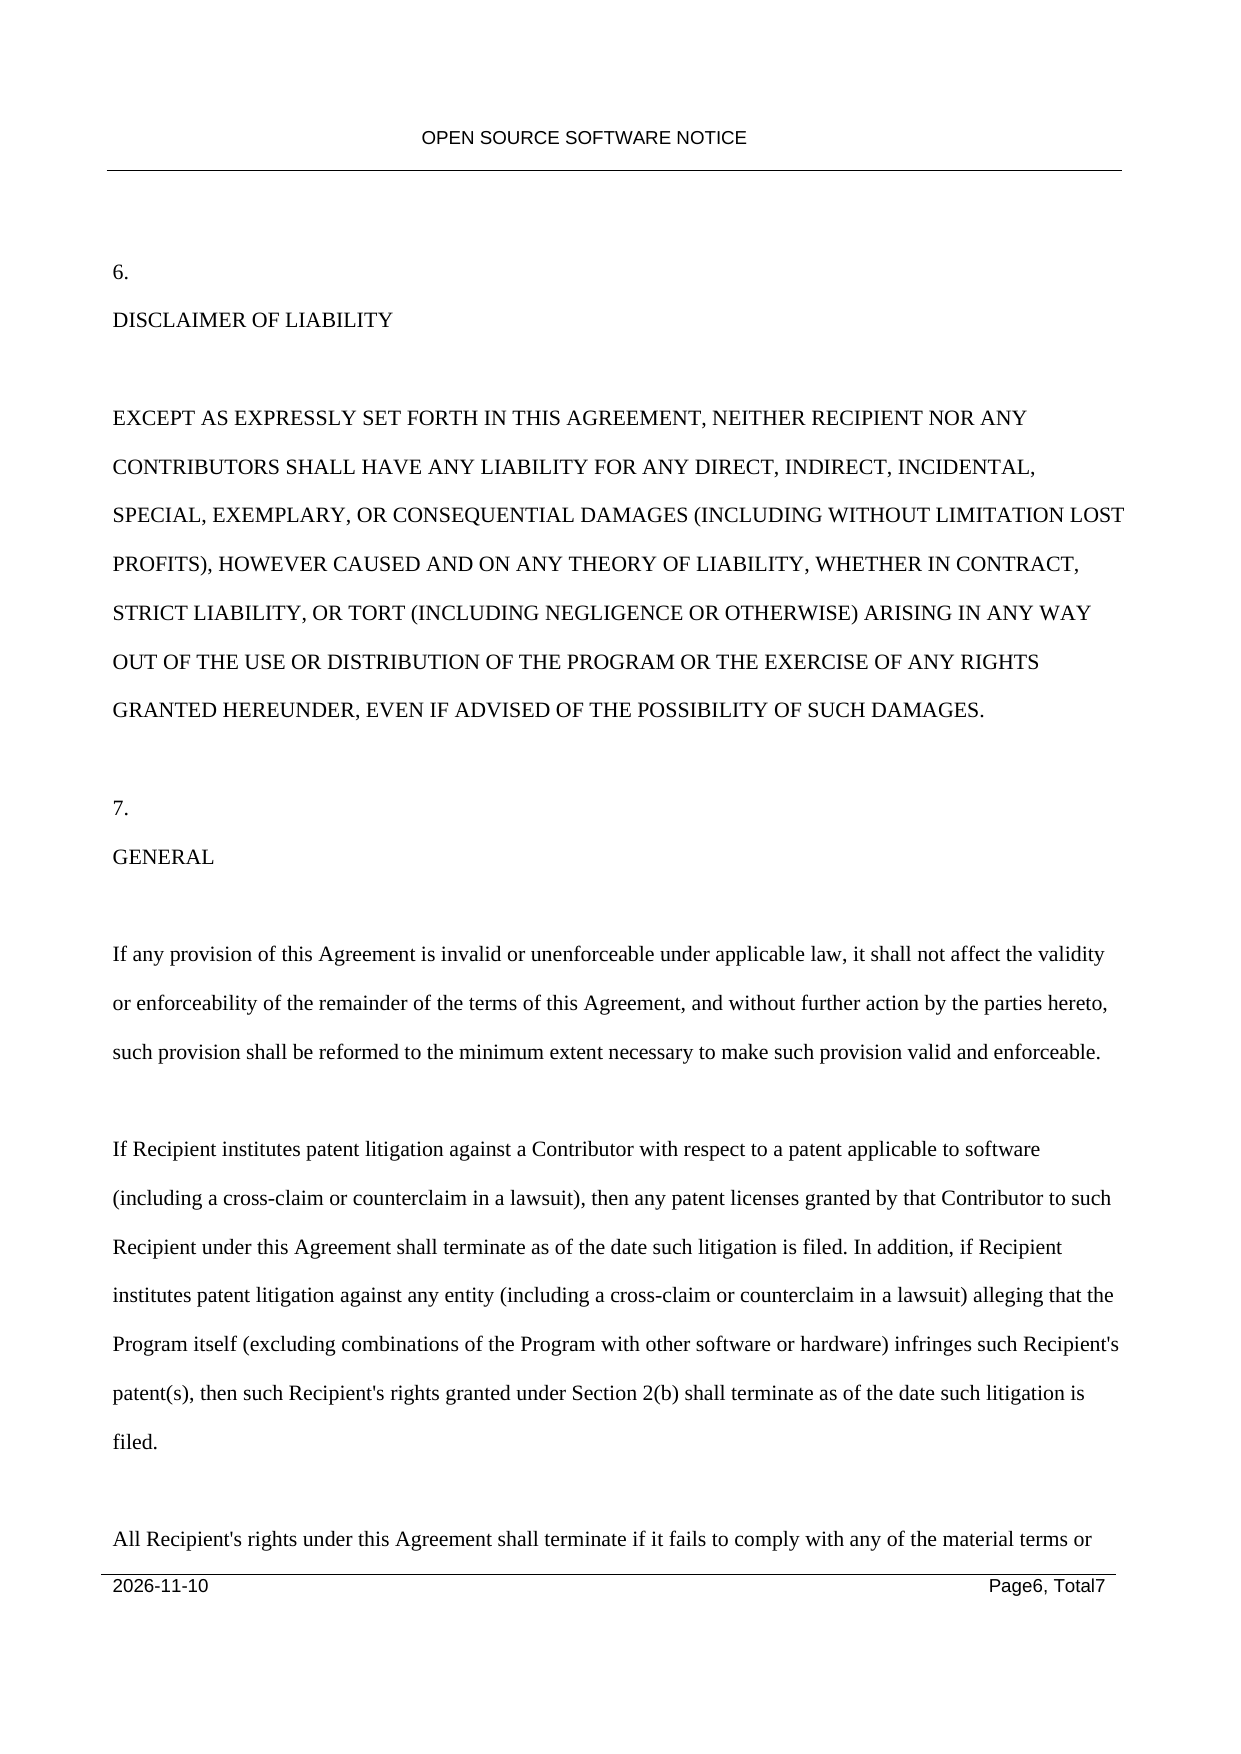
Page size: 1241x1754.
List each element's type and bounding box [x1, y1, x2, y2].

text [112, 206, 1128, 1555]
